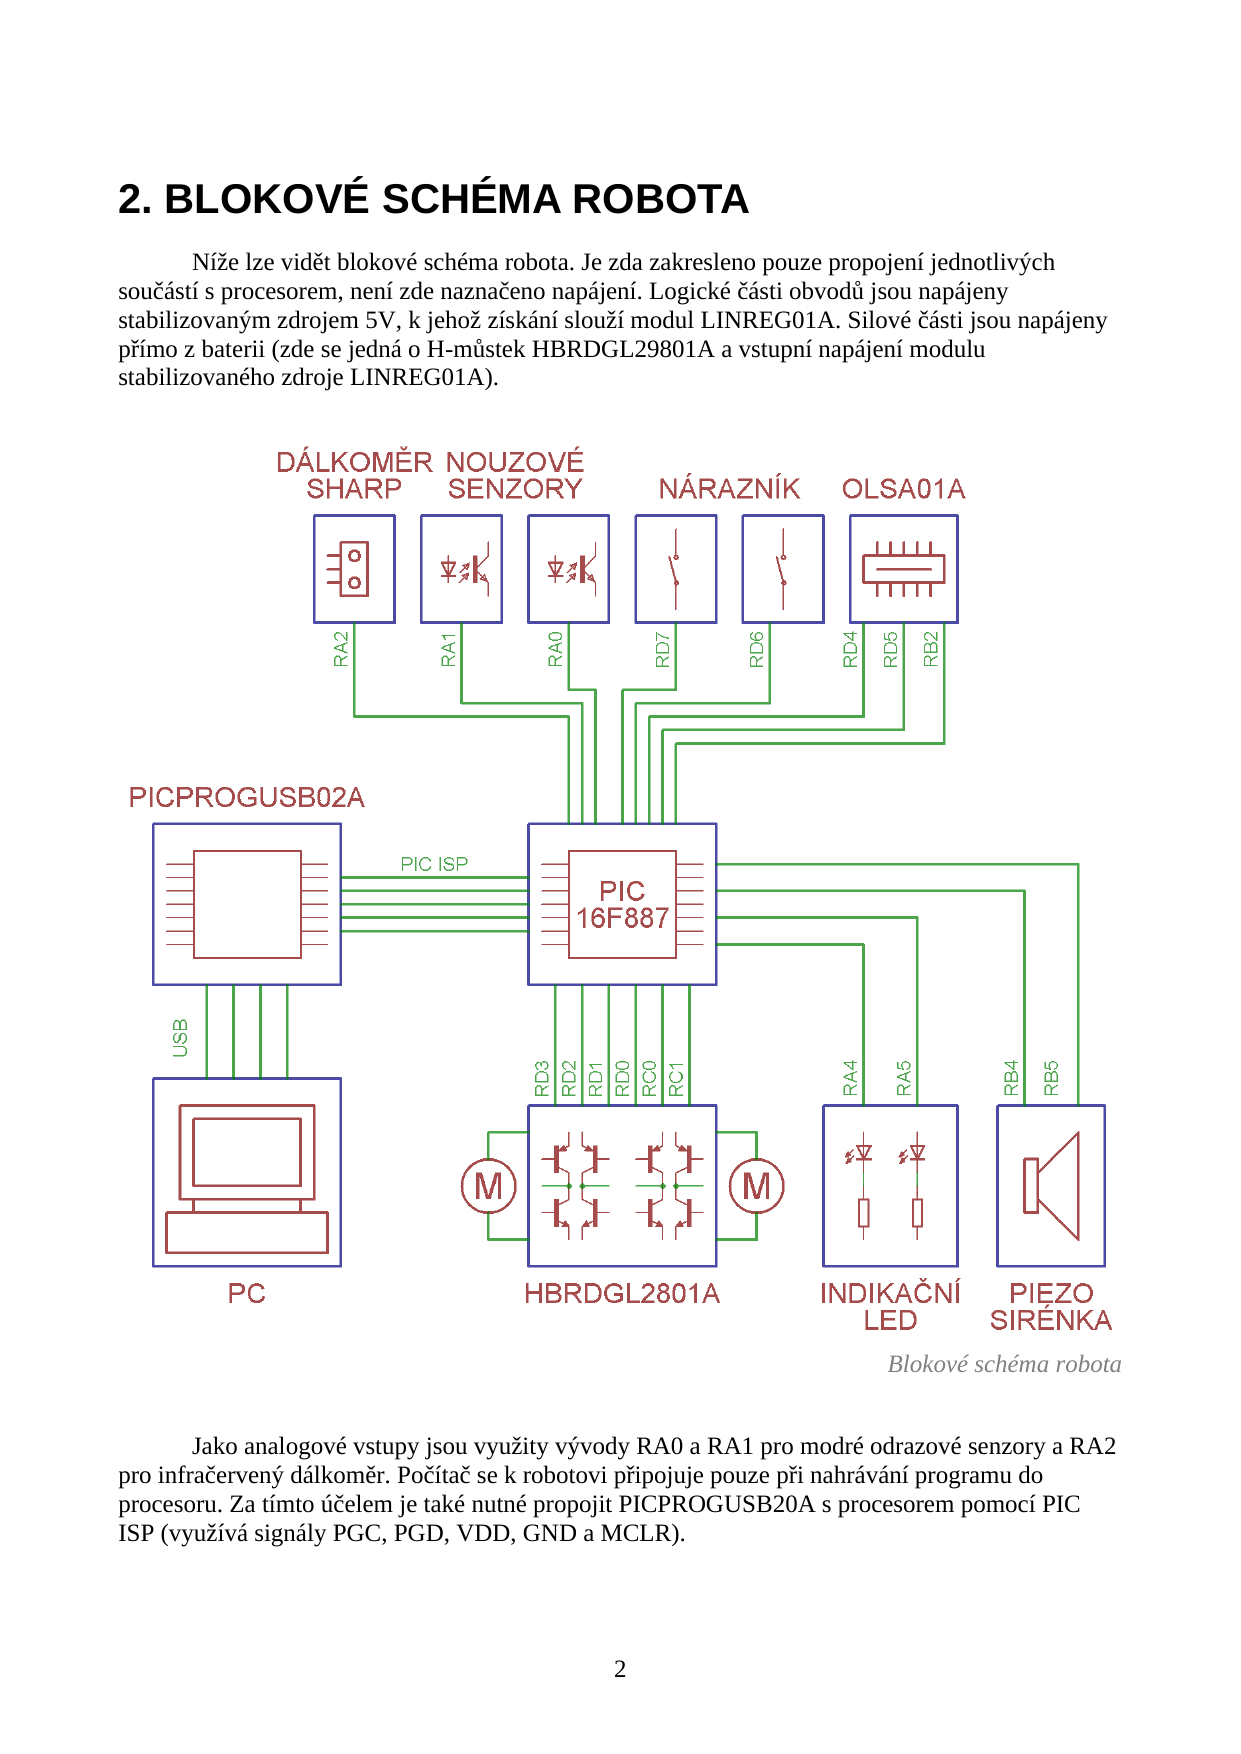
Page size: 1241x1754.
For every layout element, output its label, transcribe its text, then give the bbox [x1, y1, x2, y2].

text Jako analogové vstupy jsou využity vývody RA0 a RA1 pro modré odrazové senzory a RA2 pro infračervený dálkoměr. Počítač se k robotovi připojuje pouze při nahrávání programu do procesoru. Za tímto účelem je také nutné propojit PICPROGUSB20A s procesorem pomocí PIC ISP (využívá signály PGC, PGD, VDD, GND a MCLR). [118, 1431, 1122, 1546]
picture [118, 445, 1122, 1337]
subtitle BLOKOVÉ SCHÉMA ROBOTA [118, 174, 1122, 222]
text Blokové schéma robota [118, 1349, 1122, 1378]
subtitle Níže lze vidět blokové schéma robota. Je zda zakresleno pouze propojení jednotlivých součástí s procesorem, není zde naznačeno napájení. Logické části obvodů jsou napájeny stabilizovaným zdrojem 5V, k jehož získání slouží modul LINREG01A. Silové části jsou napájeny přímo z baterii (zde se jedná o H-můstek HBRDGL29801A a vstupní napájení modulu stabilizovaného zdroje LINREG01A). [118, 247, 1122, 391]
